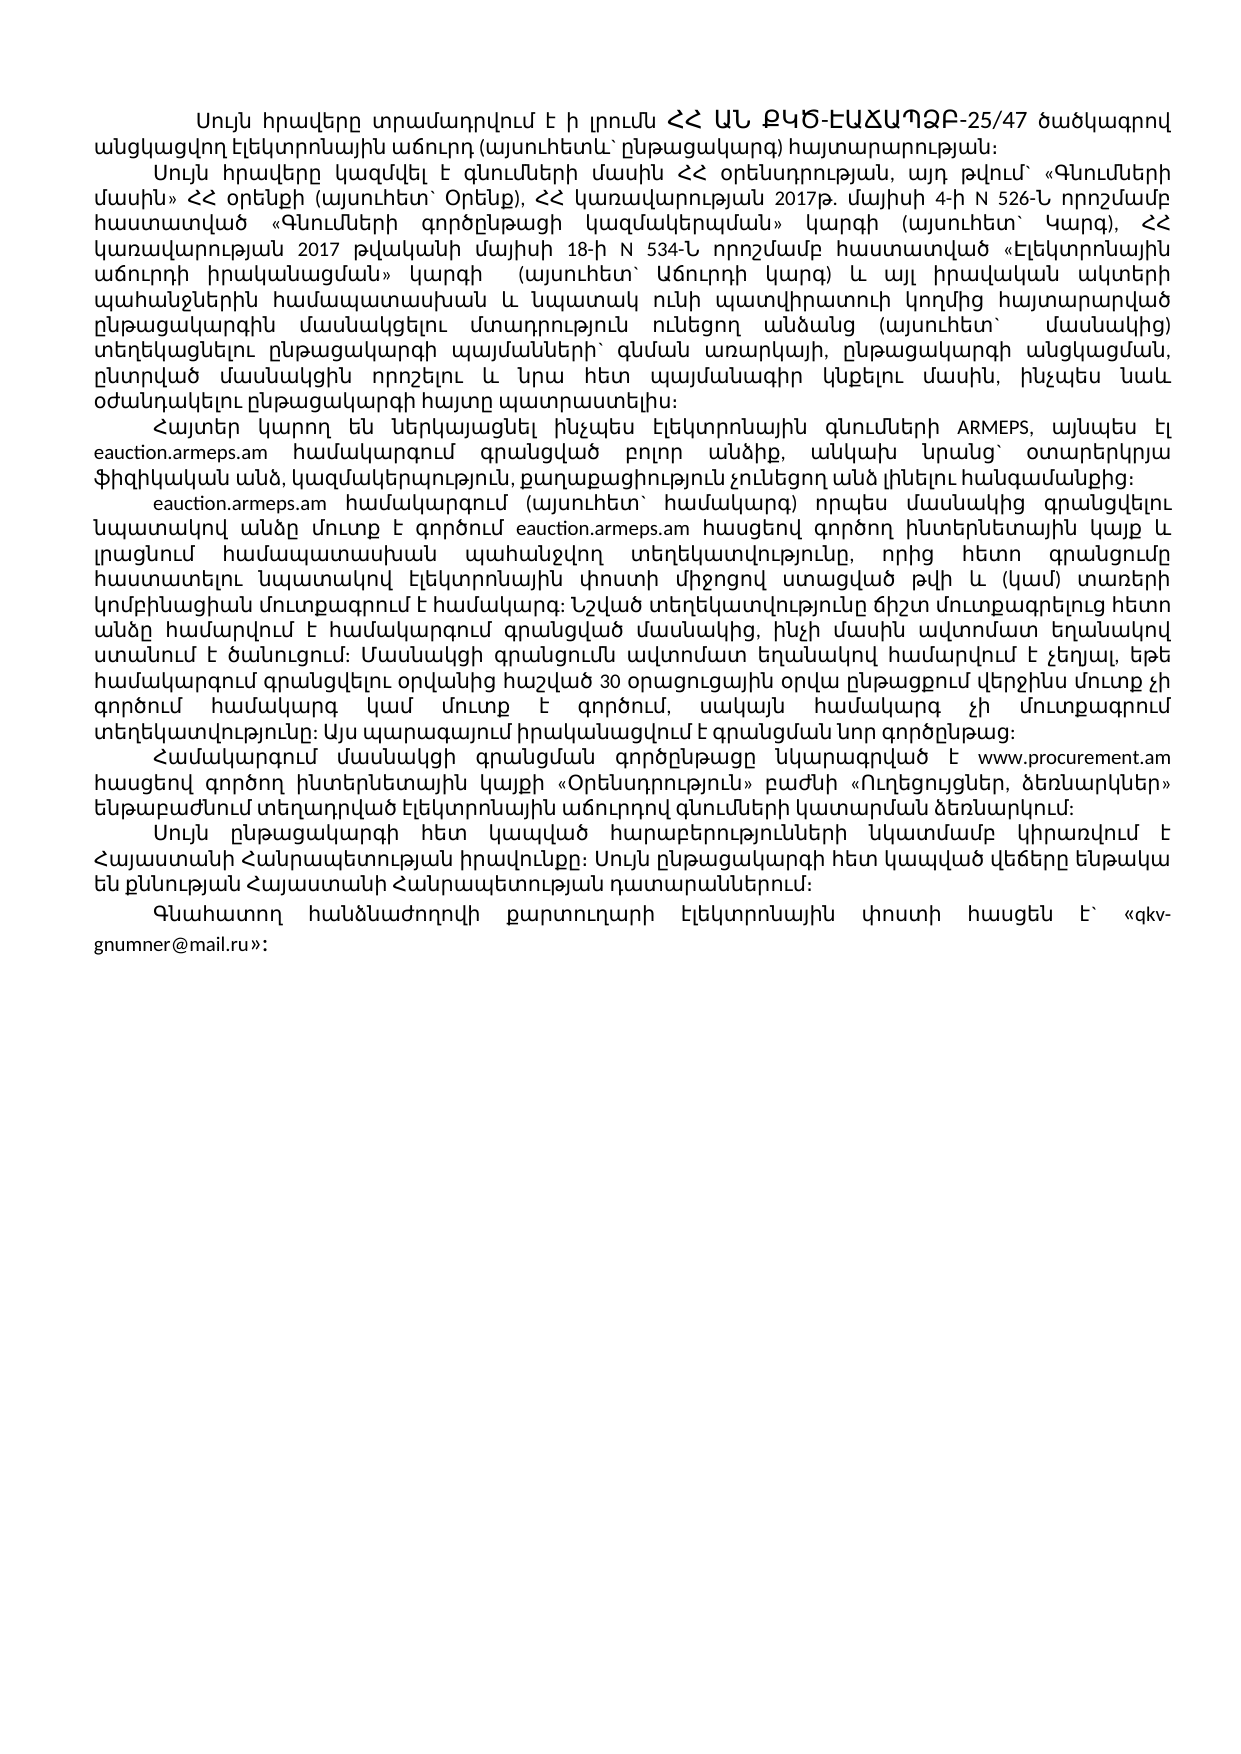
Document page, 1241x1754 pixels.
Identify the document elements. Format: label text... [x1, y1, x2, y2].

text Համակարգում մասնակցի գրանցման գործընթացը նկարագրված է www.procurement.am հասցեով գործող ինտերնետային կայքի «Օրենսդրություն» բաժնի «Ուղեցույցներ, ձեռնարկներ» ենթաբաժնում տեղադրված էլեկտրոնային աճուրդով գնումների կատարման ձեռնարկում: [94, 744, 1171, 821]
text Հայտեր կարող են ներկայացնել ինչպես էլեկտրոնային գնումների ARMEPS, այնպես էլ eauction.armeps.am համակարգում գրանցված բոլոր անձիք, անկախ նրանց` օտարերկրյա ֆիզիկական անձ, կազմակերպություն, քաղաքացիություն չունեցող անձ լինելու հանգամանքից։ [94, 414, 1171, 490]
text Սույն ընթացակարգի հետ կապված հարաբերությունների նկատմամբ կիրառվում է Հայաստանի Հանրապետության իրավունքը։ Սույն ընթացակարգի հետ կապված վեճերը ենթակա են քննության Հայաստանի Հանրապետության դատարաններում։ [94, 821, 1171, 897]
text eauction.armeps.am համակարգում (այսուհետ` համակարգ) որպես մասնակից գրանցվելու նպատակով անձը մուտք է գործում eauction.armeps.am հասցեով գործող ինտերնետային կայք և լրացնում համապատասխան պահանջվող տեղեկատվությունը, որից հետո գրանցումը հաստատելու նպատակով էլեկտրոնային փոստի միջոցով ստացված թվի և (կամ) տառերի կոմբինացիան մուտքագրում է համակարգ: Նշված տեղեկատվությունը ճիշտ մուտքագրելուց հետո անձը համարվում է համակարգում գրանցված մասնակից, ինչի մասին ավտոմատ եղանակով ստանում է ծանուցում: Մասնակցի գրանցումն ավտոմատ եղանակով համարվում է չեղյալ, եթե համակարգում գրանցվելու օրվանից հաշված 30 օրացուցային օրվա ընթացքում վերջինս մուտք չի գործում համակարգ կամ մուտք է գործում, սակայն համակարգ չի մուտքագրում տեղեկատվությունը: Այս պարագայում իրականացվում է գրանցման նոր գործընթաց: [94, 490, 1171, 744]
text Սույն հրավերը տրամադրվում է ի լրումն ՀՀ ԱՆ ՔԿԾ-ԷԱՃԱՊՁԲ-25/47 ծածկագրով անցկացվող էլեկտրոնային աճուրդ (այսուհետև` ընթացակարգ) հայտարարության։ [94, 104, 1171, 160]
text Սույն հրավերը կազմվել է գնումների մասին ՀՀ օրենսդրության, այդ թվում` «Գնումների մասին» ՀՀ օրենքի (այսուհետ` Օրենք), ՀՀ կառավարության 2017թ. մայիսի 4-ի N 526-Ն որոշմամբ հաստատված «Գնումների գործընթացի կազմակերպման» կարգի (այսուհետ` Կարգ), ՀՀ կառավարության 2017 թվականի մայիսի 18-ի N 534-Ն որոշմամբ հաստատված «Էլեկտրոնային աճուրդի իրականացման» կարգի (այսուհետ` Աճուրդի կարգ) և այլ իրավական ակտերի պահանջներին համապատասխան և նպատակ ունի պատվիրատուի կողմից հայտարարված ընթացակարգին մասնակցելու մտադրություն ունեցող անձանց (այսուհետ` մասնակից) տեղեկացնելու ընթացակարգի պայմանների` գնման առարկայի, ընթացակարգի անցկացման, ընտրված մասնակցին որոշելու և նրա հետ պայմանագիր կնքելու մասին, ինչպես նաև օժանդակելու ընթացակարգի հայտը պատրաստելիս։ [94, 160, 1171, 414]
text Գնահատող հանձնաժողովի քարտուղարի էլեկտրոնային փոստի հասցեն է` «qkv-gnumner@mail.ru»: [94, 897, 1171, 958]
